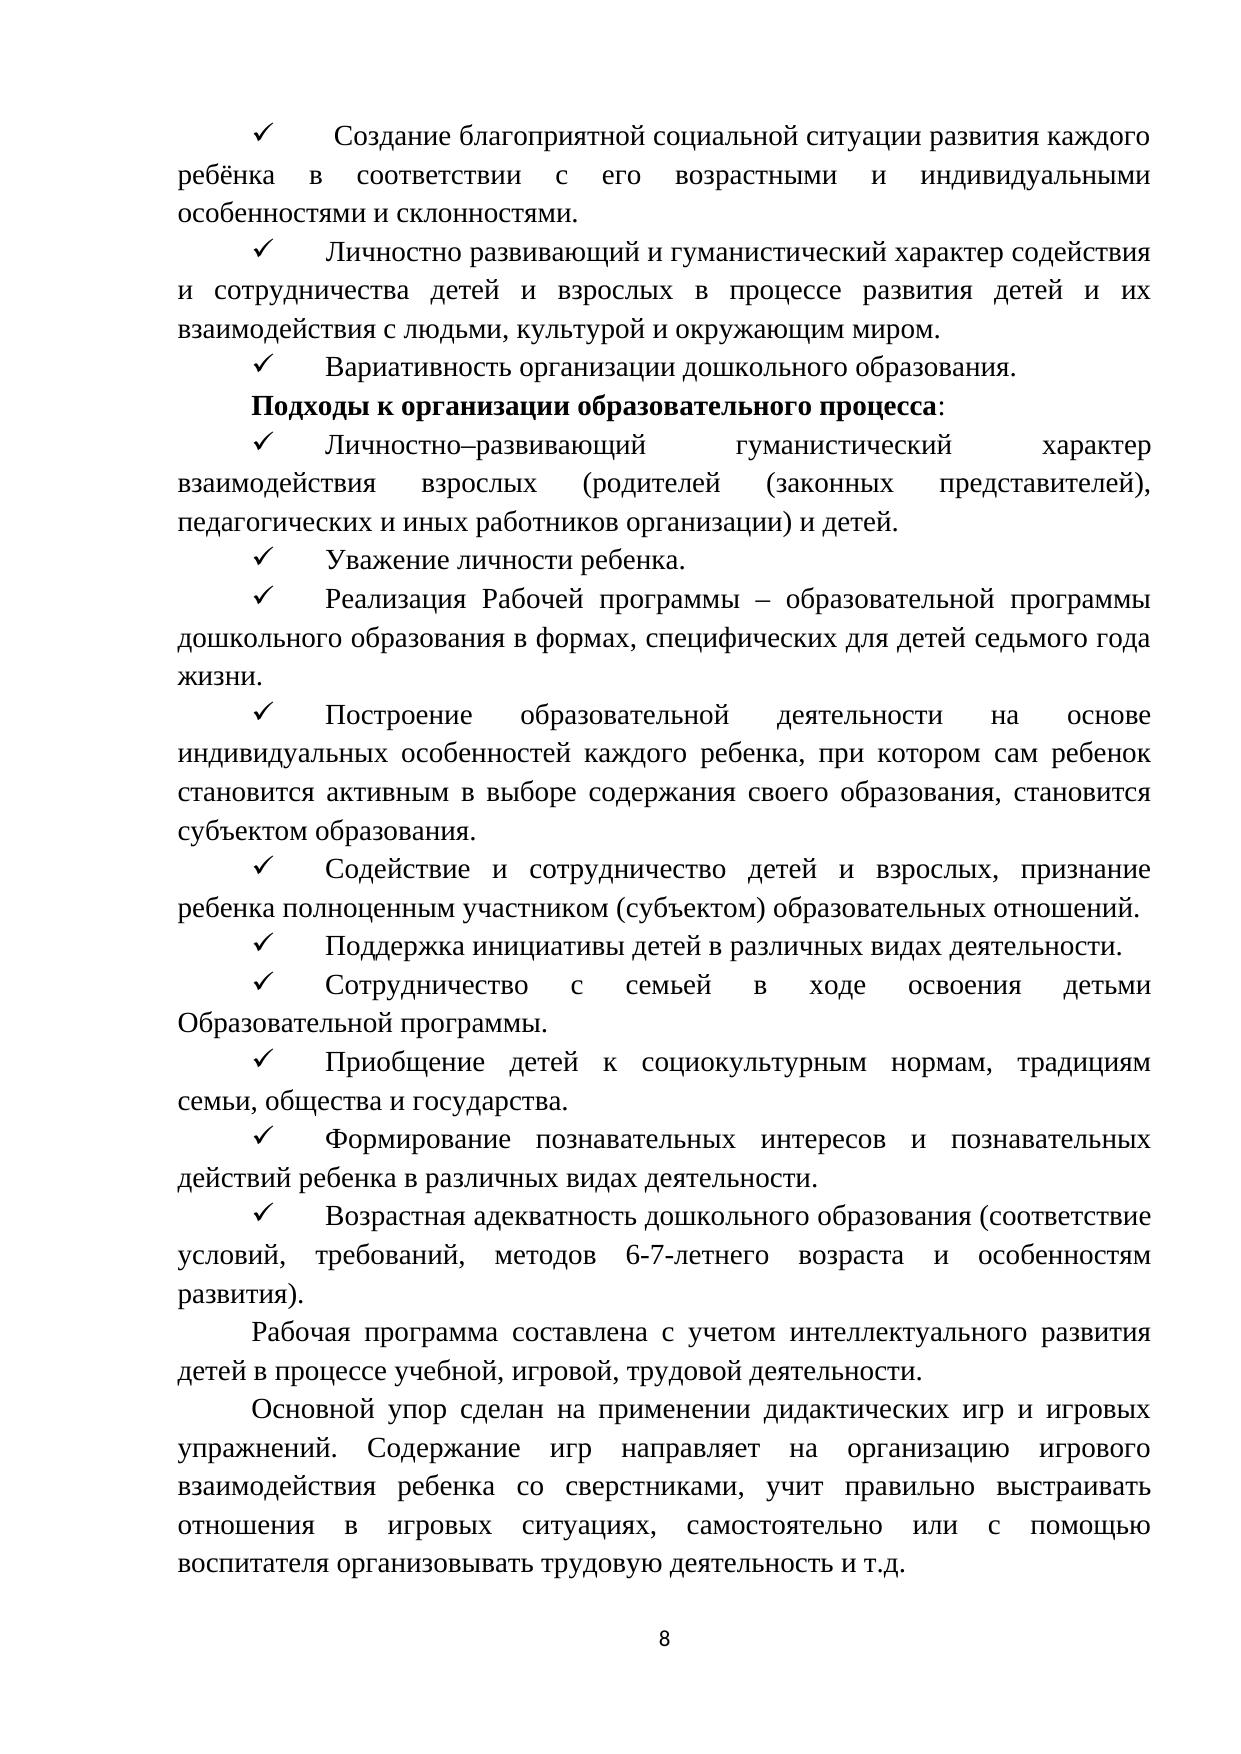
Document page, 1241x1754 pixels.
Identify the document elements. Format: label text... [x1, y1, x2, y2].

list Личностно–развивающий гуманистический характер взаимодействия взрослых (родителей (законных представителей), педагогических и иных работников организации) и детей. [177, 427, 1152, 537]
list Поддержка инициативы детей в различных видах деятельности. [177, 928, 1152, 962]
list Уважение личности ребенка. [177, 542, 1152, 576]
list Сотрудничество с семьей в ходе освоения детьми Образовательной программы. [177, 967, 1152, 1039]
list Вариативность организации дошкольного образования. [177, 349, 1152, 383]
list Приобщение детей к социокультурным нормам, традициям семьи, общества и государства. [177, 1044, 1152, 1116]
list Возрастная адекватность дошкольного образования (соответствие условий, требований, методов 6-7-летнего возраста и особенностям развития). [177, 1198, 1152, 1309]
text Рабочая программа составлена с учетом интеллектуального развития детей в процессе учебной, игровой, трудовой деятельности. [177, 1314, 1152, 1386]
text Основной упор сделан на применении дидактических игр и игровых упражнений. Содержание игр направляет на организацию игрового взаимодействия ребенка со сверстниками, учит правильно выстраивать отношения в игровых ситуациях, самостоятельно или с помощью воспитателя организовывать трудовую деятельность и т.д. [177, 1391, 1152, 1579]
list Реализация Рабочей программы – образовательной программы дошкольного образования в формах, специфических для детей седьмого года жизни. [177, 581, 1152, 692]
list Формирование познавательных интересов и познавательных действий ребенка в различных видах деятельности. [177, 1121, 1152, 1193]
text Подходы к организации образовательного процесса: [177, 388, 1152, 422]
list Построение образовательной деятельности на основе индивидуальных особенностей каждого ребенка, при котором сам ребенок становится активным в выборе содержания своего образования, становится субъектом образования. [177, 697, 1152, 846]
list Личностно развивающий и гуманистический характер содействия и сотрудничества детей и взрослых в процессе развития детей и их взаимодействия с людьми, культурой и окружающим миром. [177, 234, 1152, 344]
list Содействие и сотрудничество детей и взрослых, признание ребенка полноценным участником (субъектом) образовательных отношений. [177, 851, 1152, 923]
list Создание благоприятной социальной ситуации развития каждого ребёнка в соответствии с его возрастными и индивидуальными особенностями и склонностями. [177, 118, 1152, 229]
